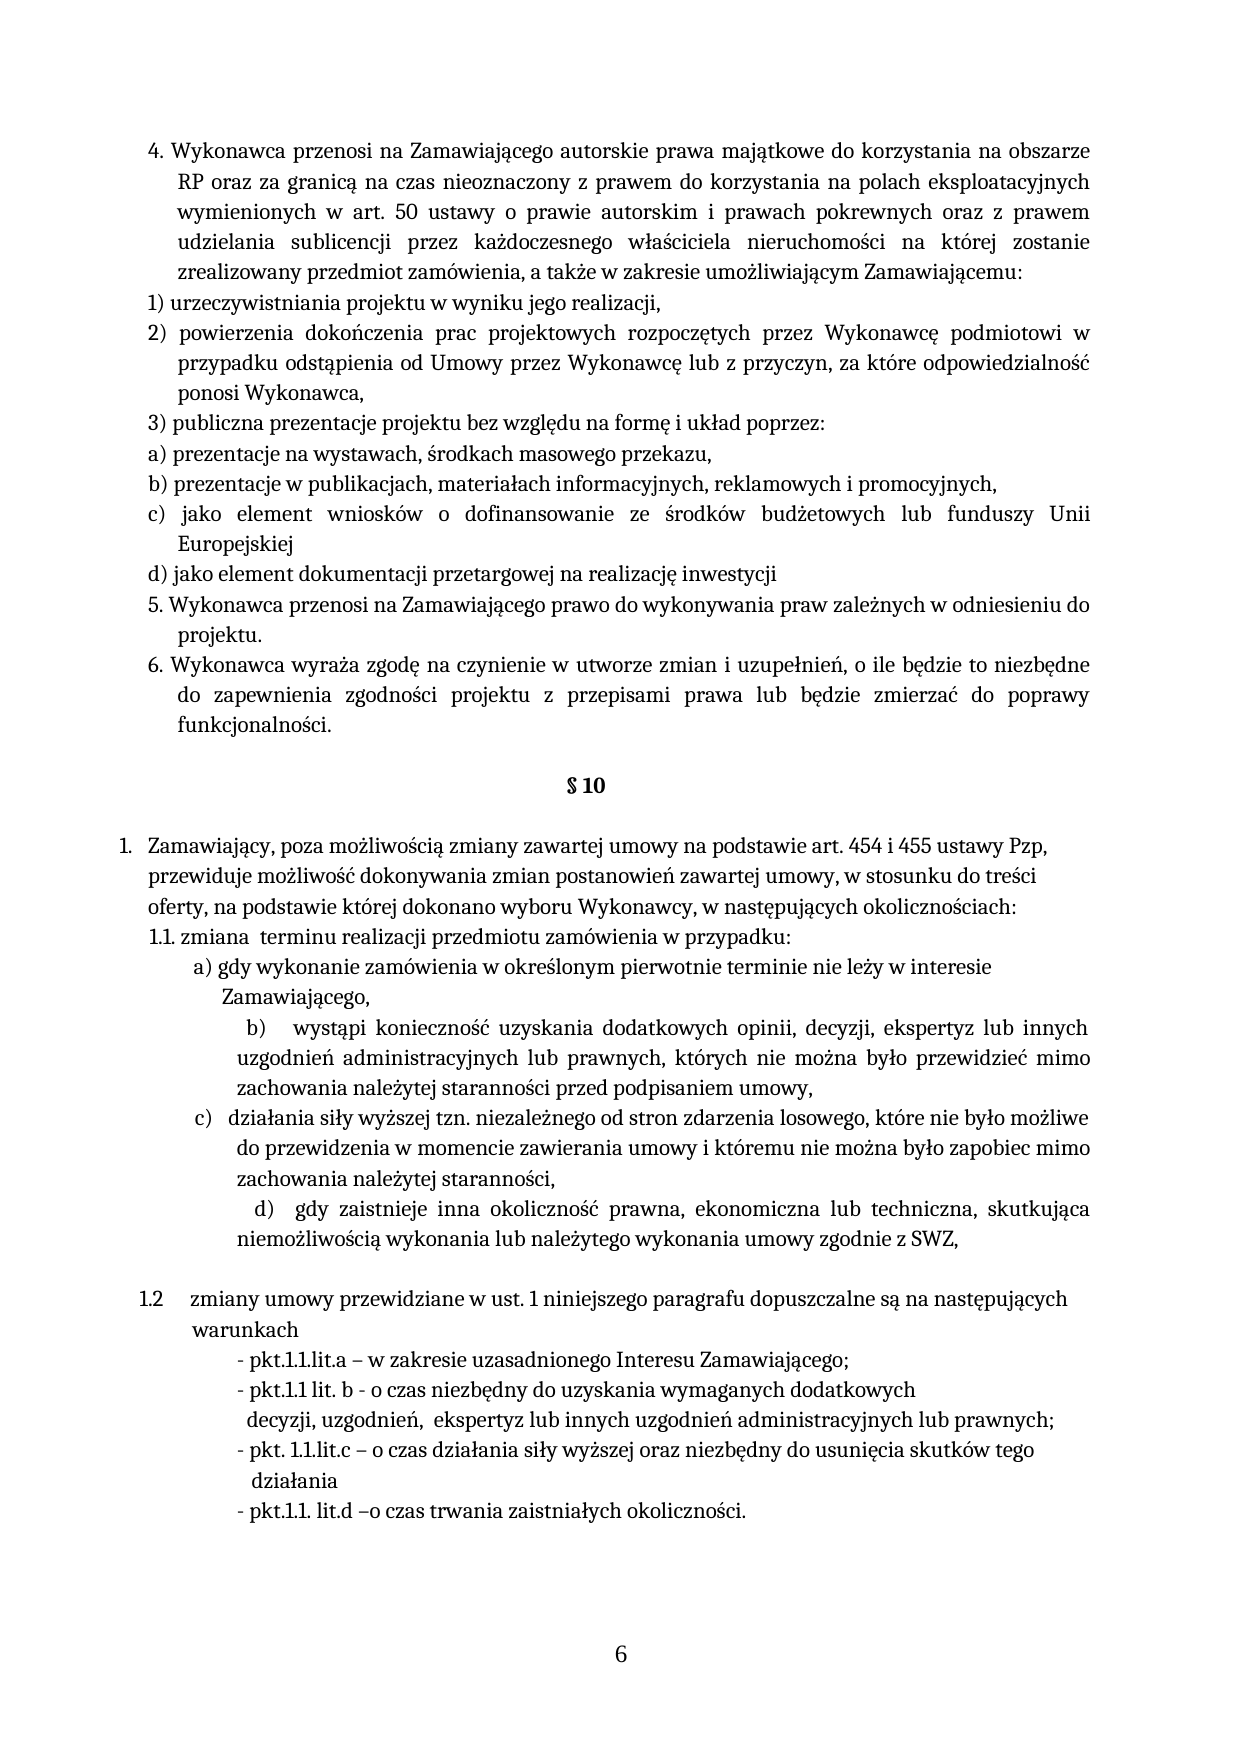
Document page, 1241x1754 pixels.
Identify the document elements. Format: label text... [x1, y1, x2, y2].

text b) wystąpi konieczność uzyskania dodatkowych opinii, decyzji, ekspertyz lub innych uzgodnień administracyjnych lub prawnych, których nie można było przewidzieć mimo zachowania należytej staranności przed podpisaniem umowy, [138, 1014, 1091, 1101]
text § 10 [79, 773, 1091, 799]
text d) jako element dokumentacji przetargowej na realizację inwestycji [148, 561, 1091, 588]
text 1. Zamawiający, poza możliwością zmiany zawartej umowy na podstawie art. 454 i 455 ustawy Pzp, przewiduje możliwość dokonywania zmian postanowień zawartej umowy, w stosunku do treści oferty, na podstawie której dokonano wyboru Wykonawcy, w następujących okolicznościach: [79, 833, 1091, 920]
text 1.1. zmiana terminu realizacji przedmiotu zamówienia w przypadku: [79, 924, 1091, 950]
text c) jako element wniosków o dofinansowanie ze środków budżetowych lub funduszy Unii Europejskiej [148, 501, 1091, 557]
text decyzji, uzgodnień, ekspertyz lub innych uzgodnień administracyjnych lub prawnych; [148, 1407, 1091, 1433]
text - pkt.1.1.lit.a – w zakresie uzasadnionego Interesu Zamawiającego; [148, 1347, 1091, 1373]
text - pkt.1.1 lit. b - o czas niezbędny do uzyskania wymaganych dodatkowych [148, 1377, 1091, 1403]
text 4. Wykonawca przenosi na Zamawiającego autorskie prawa majątkowe do korzystania na obszarze RP oraz za granicą na czas nieoznaczony z prawem do korzystania na polach eksploatacyjnych wymienionych w art. 50 ustawy o prawie autorskim i prawach pokrewnych oraz z prawem udzielania sublicencji przez każdoczesnego właściciela nieruchomości na której zostanie zrealizowany przedmiot zamówienia, a także w zakresie umożliwiającym Zamawiającemu: [148, 138, 1091, 286]
text - pkt.1.1. lit.d –o czas trwania zaistniałych okoliczności. [148, 1498, 1091, 1524]
text - pkt. 1.1.lit.c – o czas działania siły wyższej oraz niezbędny do usunięcia skutków tego działania [237, 1437, 1091, 1494]
text b) prezentacje w publikacjach, materiałach informacyjnych, reklamowych i promocyjnych, [148, 471, 1091, 497]
text 1.2 zmiany umowy przewidziane w ust. 1 niniejszego paragrafu dopuszczalne są na następujących warunkach [74, 1286, 1091, 1343]
text 5. Wykonawca przenosi na Zamawiającego prawo do wykonywania praw zależnych w odniesieniu do projektu. [148, 591, 1091, 648]
text 1) urzeczywistniania projektu w wyniku jego realizacji, [148, 289, 1091, 316]
text a) prezentacje na wystawach, środkach masowego przekazu, [148, 440, 1091, 467]
text 2) powierzenia dokończenia prac projektowych rozpoczętych przez Wykonawcę podmiotowi w przypadku odstąpienia od Umowy przez Wykonawcę lub z przyczyn, za które odpowiedzialność ponosi Wykonawca, [148, 319, 1091, 406]
text c) działania siły wyższej tzn. niezależnego od stron zdarzenia losowego, które nie było możliwe do przewidzenia w momencie zawierania umowy i któremu nie można było zapobiec mimo zachowania należytej staranności, [133, 1105, 1091, 1192]
text a) gdy wykonanie zamówienia w określonym pierwotnie terminie nie leży w interesie Zamawiającego, [133, 954, 1091, 1011]
text 6. Wykonawca wyraża zgodę na czynienie w utworze zmian i uzupełnień, o ile będzie to niezbędne do zapewnienia zgodności projektu z przepisami prawa lub będzie zmierzać do poprawy funkcjonalności. [148, 652, 1091, 739]
text 3) publiczna prezentacje projektu bez względu na formę i układ poprzez: [148, 410, 1091, 437]
text d) gdy zaistnieje inna okoliczność prawna, ekonomiczna lub techniczna, skutkująca niemożliwością wykonania lub należytego wykonania umowy zgodnie z SWZ, [133, 1196, 1091, 1252]
